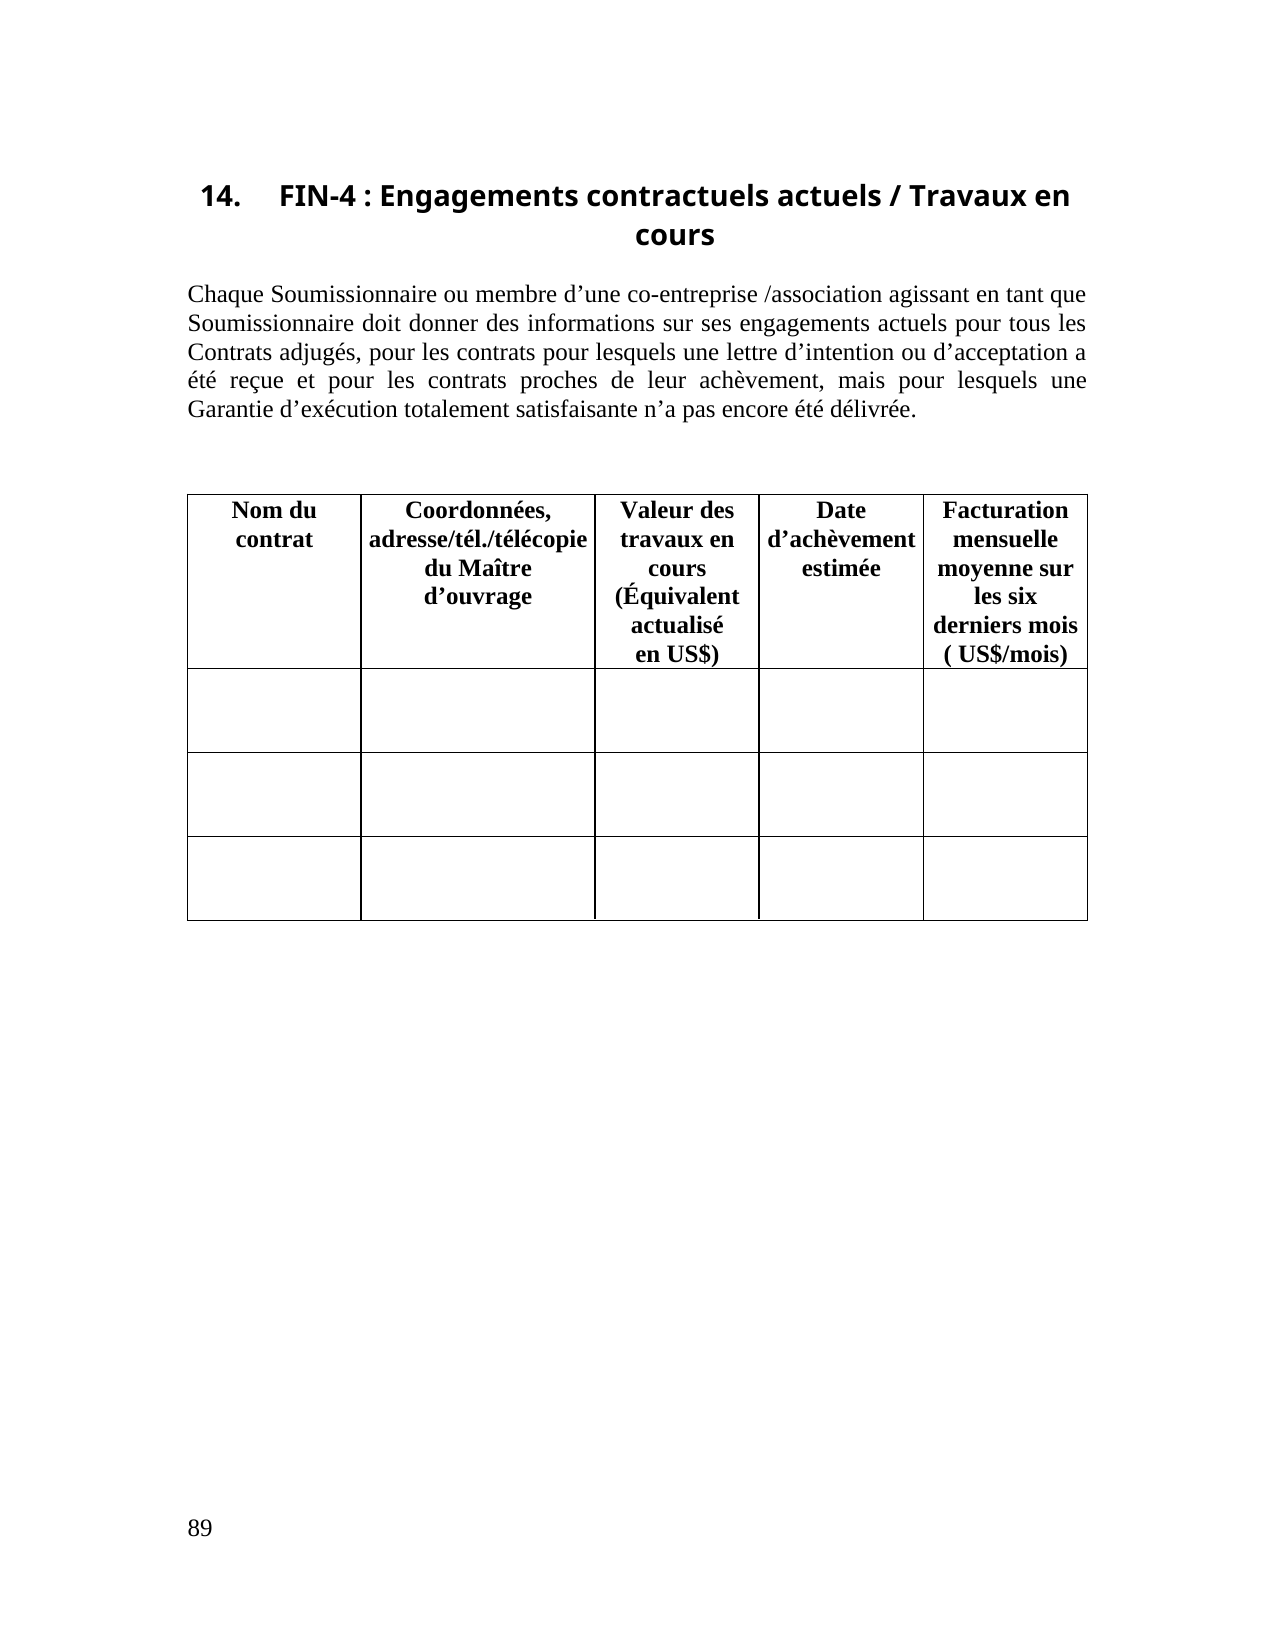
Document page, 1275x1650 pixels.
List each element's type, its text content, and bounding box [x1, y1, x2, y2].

table_header Date d’achèvement estimée [760, 495, 923, 668]
table_cell [596, 669, 758, 752]
table_cell [924, 669, 1087, 752]
table_header Nom du contrat [188, 495, 360, 668]
table_header Coordonnées, adresse/tél./télécopie du Maître d’ouvrage [362, 495, 594, 668]
table_cell [760, 669, 923, 752]
text Chaque Soumissionnaire ou membre d’une co-entreprise /association agissant en tant que Soumissionnaire doit donner des informations sur ses engagements actuels pour tous les Contrats adjugés, pour les contrats pour lesquels une lettre d’intention ou d’acceptation a été reçue et pour les contrats proches de leur achèvement, mais pour lesquels une Garantie d’exécution totalement satisfaisante n’a pas encore été délivrée. [187, 279, 1087, 423]
table_cell [596, 753, 758, 836]
subtitle FIN-4 : Engagements contractuels actuels / Travaux en cours [225, 175, 1087, 254]
table_cell [595, 837, 759, 920]
table_cell [188, 669, 360, 752]
table_cell [924, 753, 1087, 836]
table_cell [362, 669, 594, 752]
table_header Valeur des travaux en cours (Équivalent actualisé en US$) [596, 495, 758, 668]
table_cell [188, 837, 360, 920]
table_header Facturation mensuelle moyenne sur les six derniers mois ( US$/mois) [924, 495, 1087, 668]
table_cell [362, 753, 594, 836]
table_cell [362, 837, 595, 920]
table_cell [760, 753, 923, 836]
table_cell [188, 753, 360, 836]
table_cell [759, 837, 923, 920]
table_cell [924, 837, 1087, 920]
